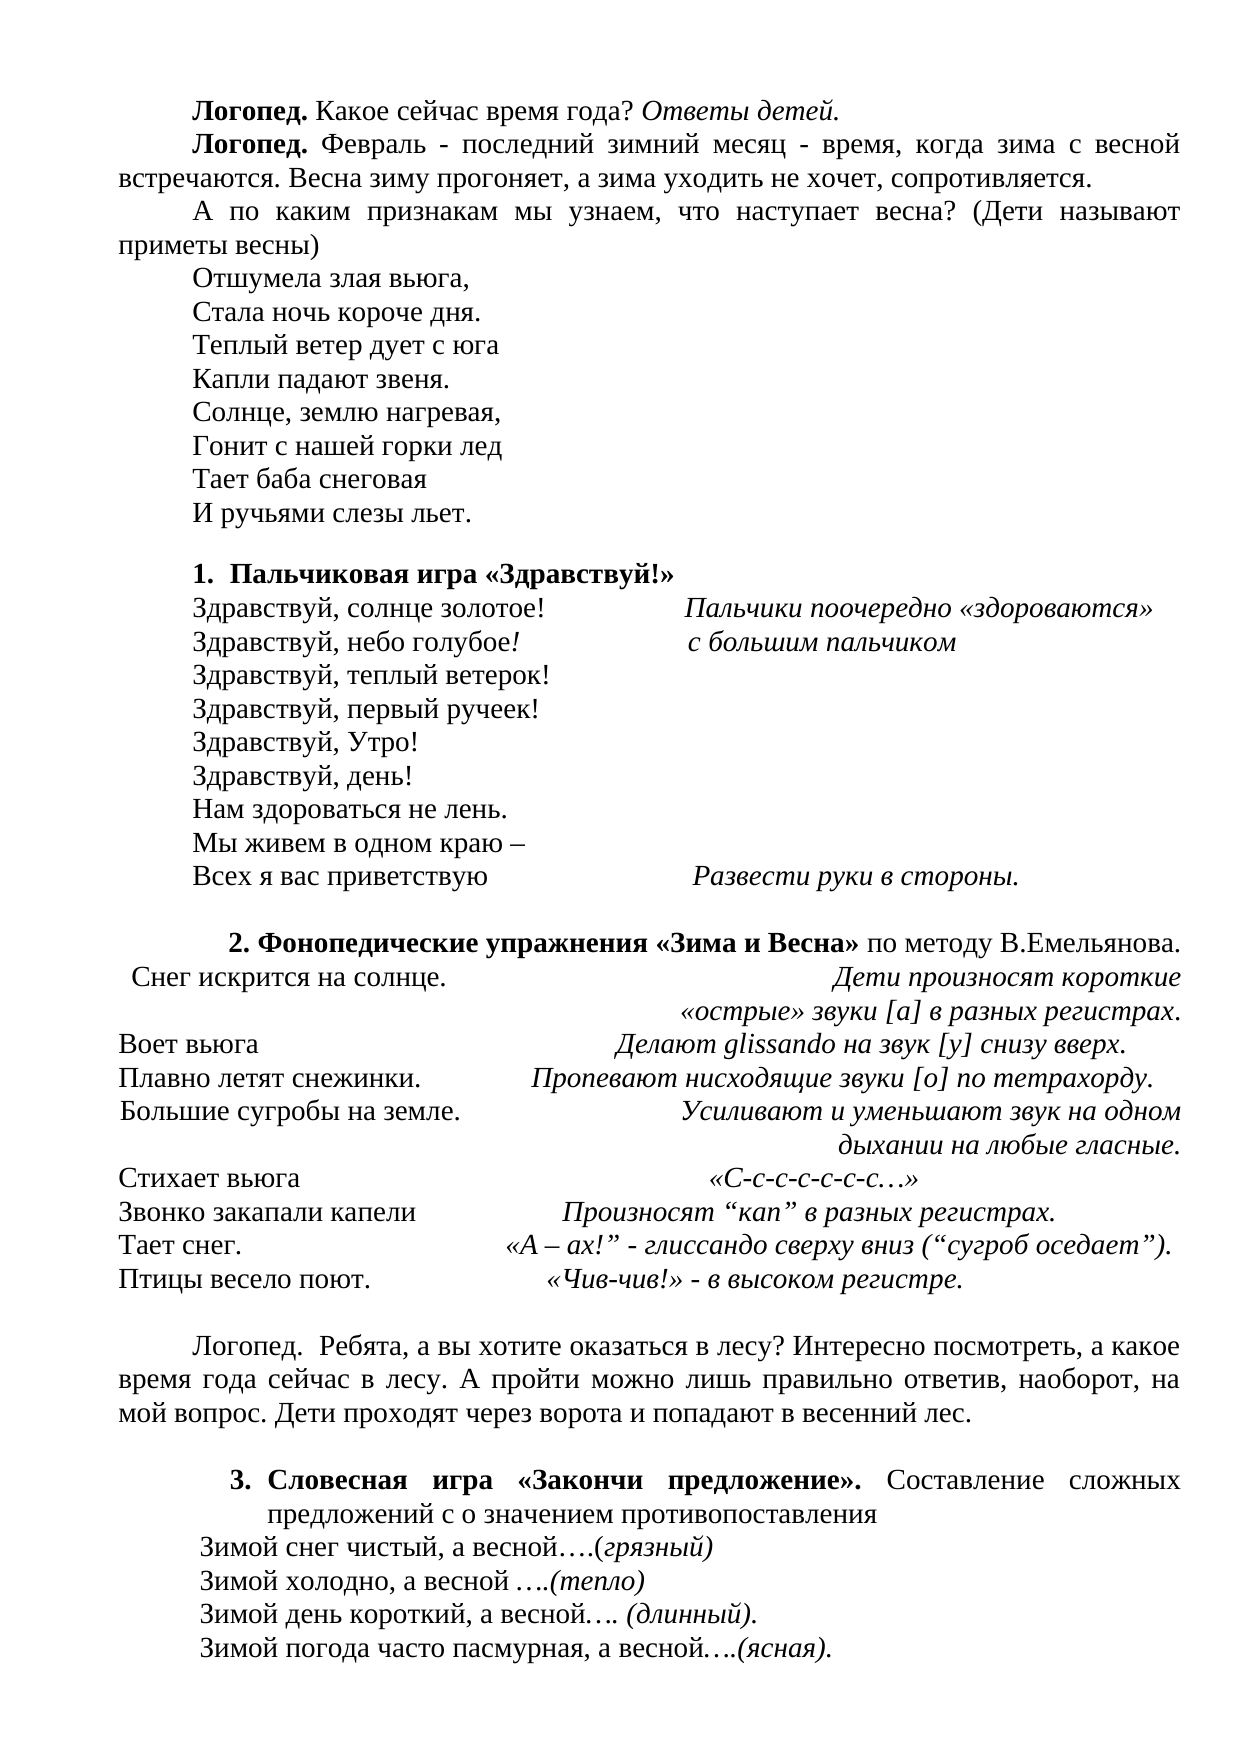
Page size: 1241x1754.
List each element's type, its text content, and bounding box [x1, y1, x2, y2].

text Зимой погода часто пасмурная, а весной….(ясная). [118, 1630, 1181, 1663]
text Тает снег. «А – ах!” - глиссандо сверху вниз (“сугроб оседает”). [118, 1227, 1181, 1261]
text Отшумела злая вьюга, [118, 260, 1181, 294]
text Здравствуй, Утро! [118, 724, 1181, 758]
text 2. Фонопедические упражнения «Зима и Весна» по методу В.Емельянова. Снег искрится на солнце. Дети произносят короткие «острые» звуки [а] в разных регистрах. [118, 926, 1181, 1026]
text Птицы весело поют. «Чив-чив!» - в высоком регистре. [118, 1261, 1181, 1294]
text Здравствуй, теплый ветерок! [118, 657, 1181, 691]
text Зимой холодно, а весной ….(тепло) [118, 1563, 1181, 1596]
text Зимой день короткий, а весной…. (длинный). [118, 1596, 1181, 1630]
text Логопед. Ребята, а вы хотите оказаться в лесу? Интересно посмотреть, а какое время года сейчас в лесу. А пройти можно лишь правильно ответив, наоборот, на мой вопрос. Дети проходят через ворота и попадают в весенний лес. [118, 1328, 1181, 1429]
text Мы живем в одном краю – [118, 825, 1181, 858]
text И ручьями слезы льет. [118, 495, 1181, 529]
text Здравствуй, день! [118, 758, 1181, 791]
list Словесная игра «Закончи предложение». Составление сложных предложений с о значением противопоставления [229, 1462, 1181, 1529]
text Логопед. Какое сейчас время года? Ответы детей. [118, 93, 1181, 126]
text Стихает вьюга «С-с-с-с-с-с-с…» [118, 1160, 1181, 1194]
text Теплый ветер дует с юга [118, 327, 1181, 361]
list Пальчиковая игра «Здравствуй!» [192, 557, 1181, 590]
text Солнце, землю нагревая, [118, 394, 1181, 428]
text Гонит с нашей горки лед [118, 428, 1181, 462]
text Большие сугробы на земле. Усиливают и уменьшают звук на одном дыхании на любые гласные. [118, 1093, 1181, 1160]
text Стала ночь короче дня. [118, 294, 1181, 327]
text Нам здороваться не лень. [118, 791, 1181, 825]
text Здравствуй, солнце золотое! Пальчики поочередно «здороваются» [118, 590, 1181, 624]
text Тает баба снеговая [118, 462, 1181, 495]
text Зимой снег чистый, а весной….(грязный) [118, 1529, 1181, 1563]
text Звонко закапали капели Произносят “кап” в разных регистрах. [118, 1194, 1181, 1227]
text Плавно летят снежинки. Пропевают нисходящие звуки [о] по тетрахорду. [118, 1060, 1181, 1093]
text Всех я вас приветствую Развести руки в стороны. [118, 858, 1181, 892]
text Капли падают звеня. [118, 361, 1181, 394]
text Здравствуй, первый ручеек! [118, 691, 1181, 724]
text Логопед. Февраль - последний зимний месяц - время, когда зима с весной встречаются. Весна зиму прогоняет, а зима уходить не хочет, сопротивляется. [118, 126, 1181, 193]
text Здравствуй, небо голубое! с большим пальчиком [118, 624, 1181, 657]
text Воет вьюга Делают glissando на звук [у] снизу вверх. [118, 1026, 1181, 1060]
text А по каким признакам мы узнаем, что наступает весна? (Дети называют приметы весны) [118, 193, 1181, 260]
